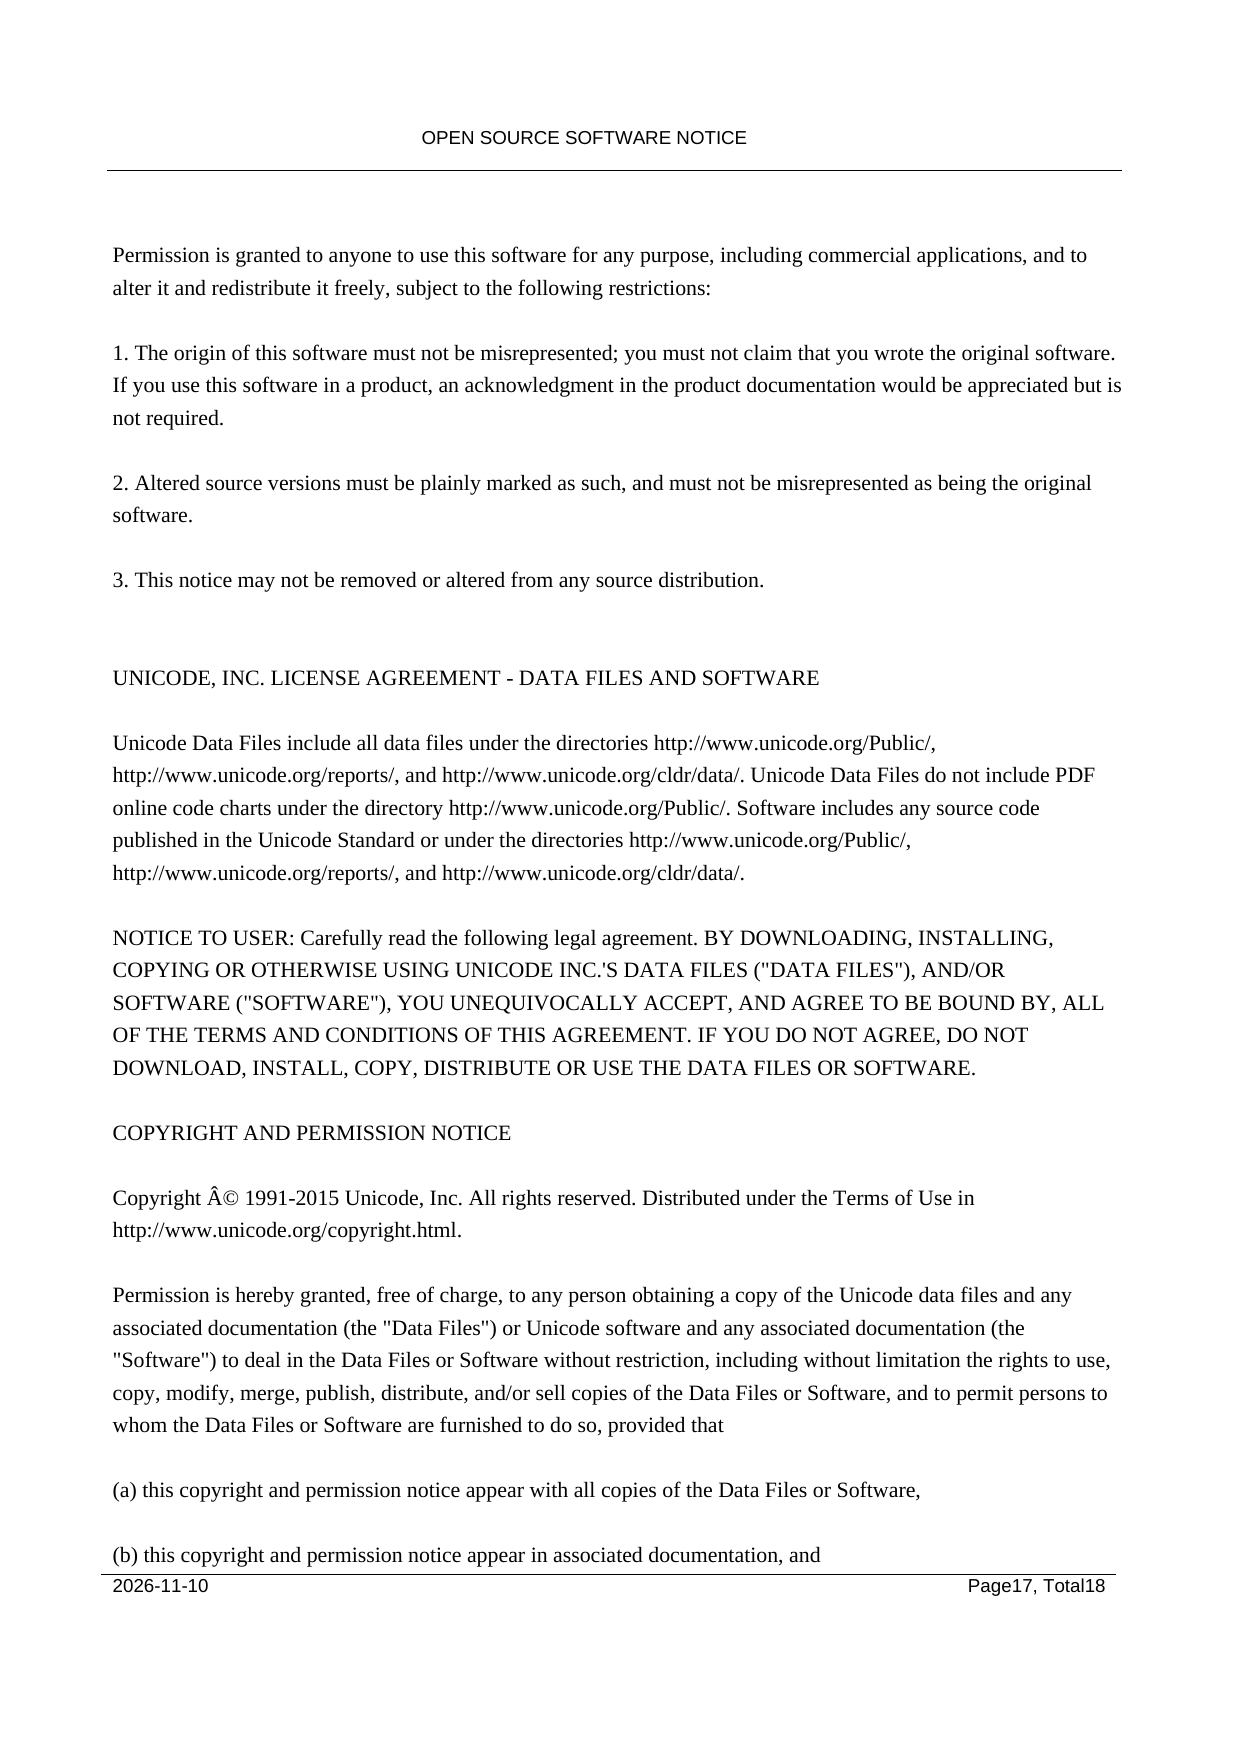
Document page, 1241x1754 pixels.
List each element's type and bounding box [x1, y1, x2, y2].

text [112, 206, 1128, 1571]
